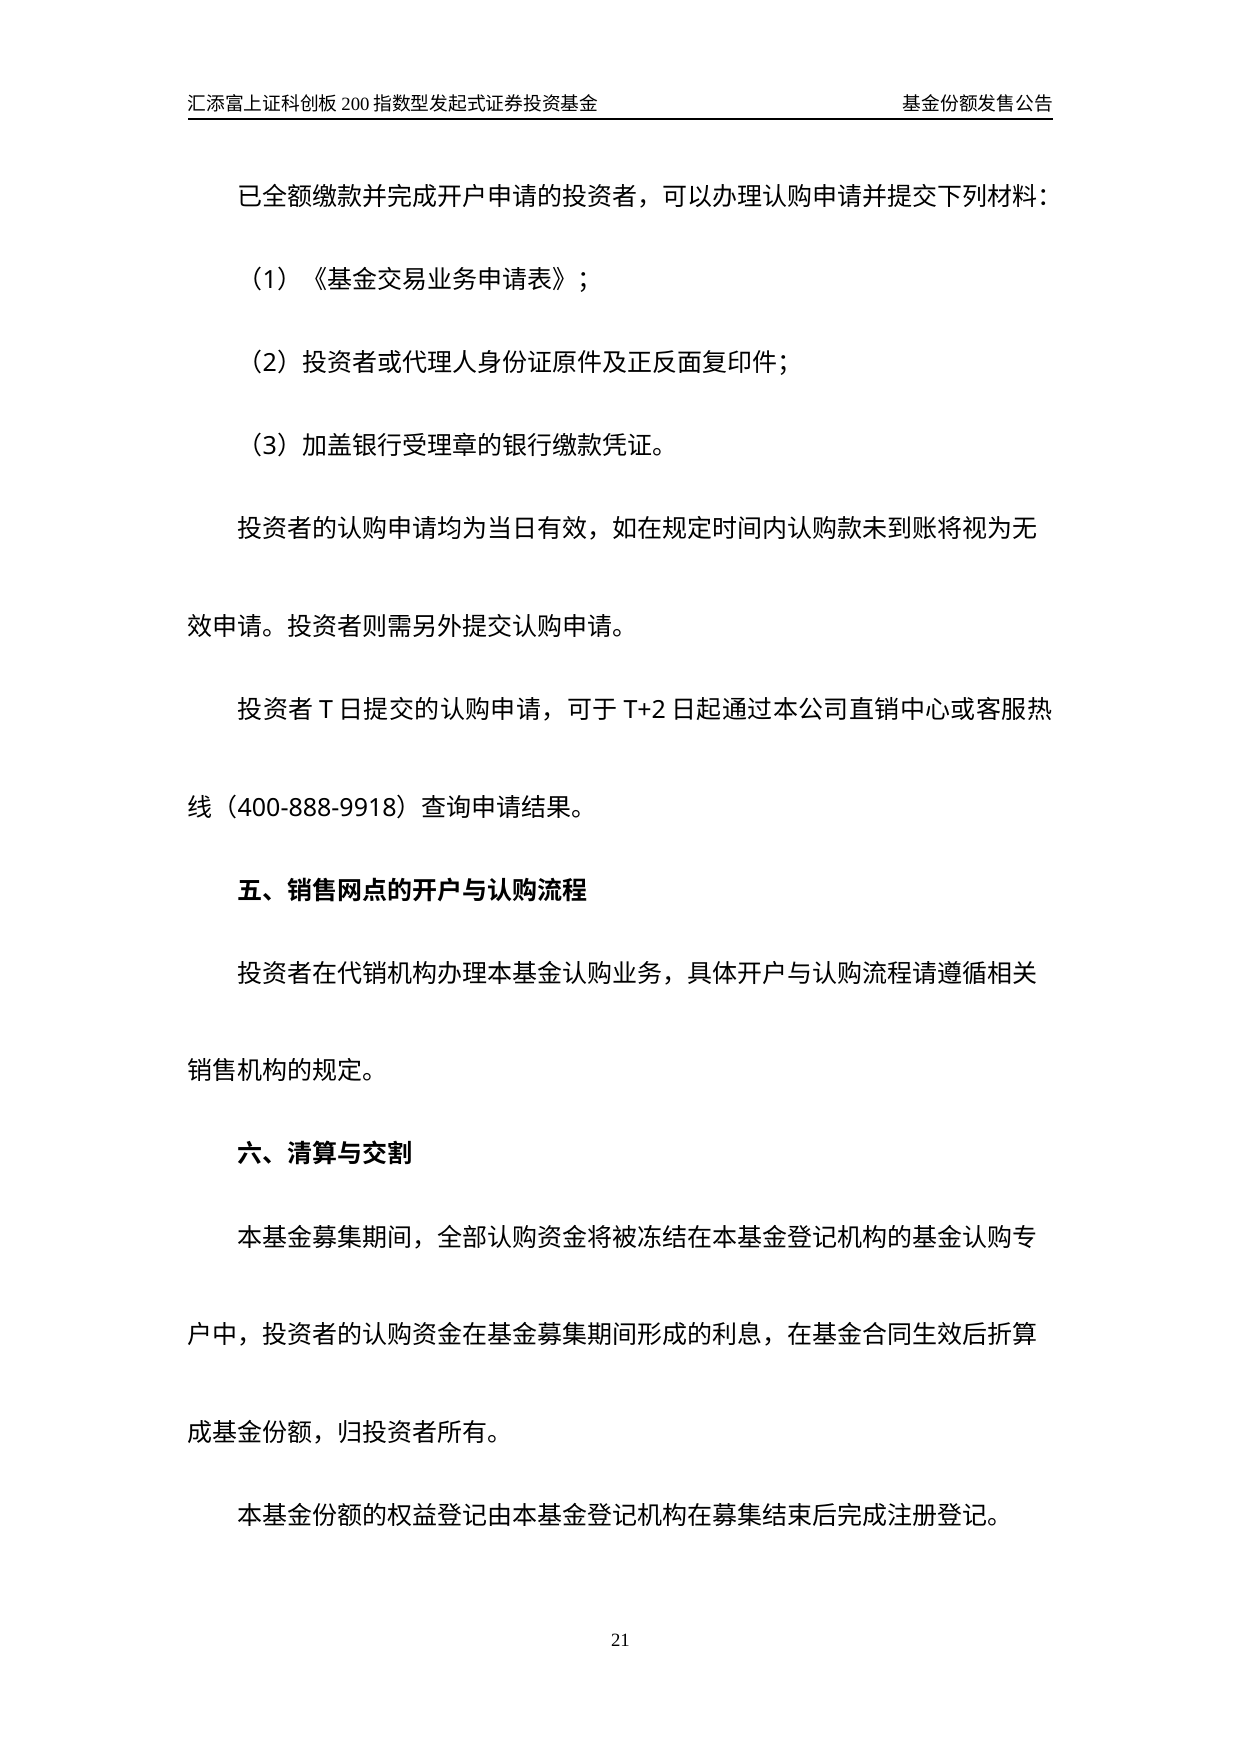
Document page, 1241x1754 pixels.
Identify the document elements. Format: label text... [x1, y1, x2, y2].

text 六、清算与交割 [187, 1119, 1053, 1184]
text 投资者T日提交的认购申请，可于T+2日起通过本公司直销中心或客服热线（400-888-9918）查询申请结果。 [187, 675, 1053, 838]
text （3）加盖银行受理章的银行缴款凭证。 [187, 411, 1053, 476]
text （2）投资者或代理人身份证原件及正反面复印件； [187, 328, 1053, 393]
text 已全额缴款并完成开户申请的投资者，可以办理认购申请并提交下列材料： [187, 162, 1053, 227]
text 投资者在代销机构办理本基金认购业务，具体开户与认购流程请遵循相关销售机构的规定。 [187, 939, 1053, 1101]
text 五、销售网点的开户与认购流程 [187, 856, 1053, 921]
text 本基金募集期间，全部认购资金将被冻结在本基金登记机构的基金认购专户中，投资者的认购资金在基金募集期间形成的利息，在基金合同生效后折算成基金份额，归投资者所有。 [187, 1203, 1053, 1463]
text （1）《基金交易业务申请表》； [187, 245, 1053, 310]
text 投资者的认购申请均为当日有效，如在规定时间内认购款未到账将视为无效申请。投资者则需另外提交认购申请。 [187, 494, 1053, 657]
text 本基金份额的权益登记由本基金登记机构在募集结束后完成注册登记。 [187, 1481, 1053, 1546]
